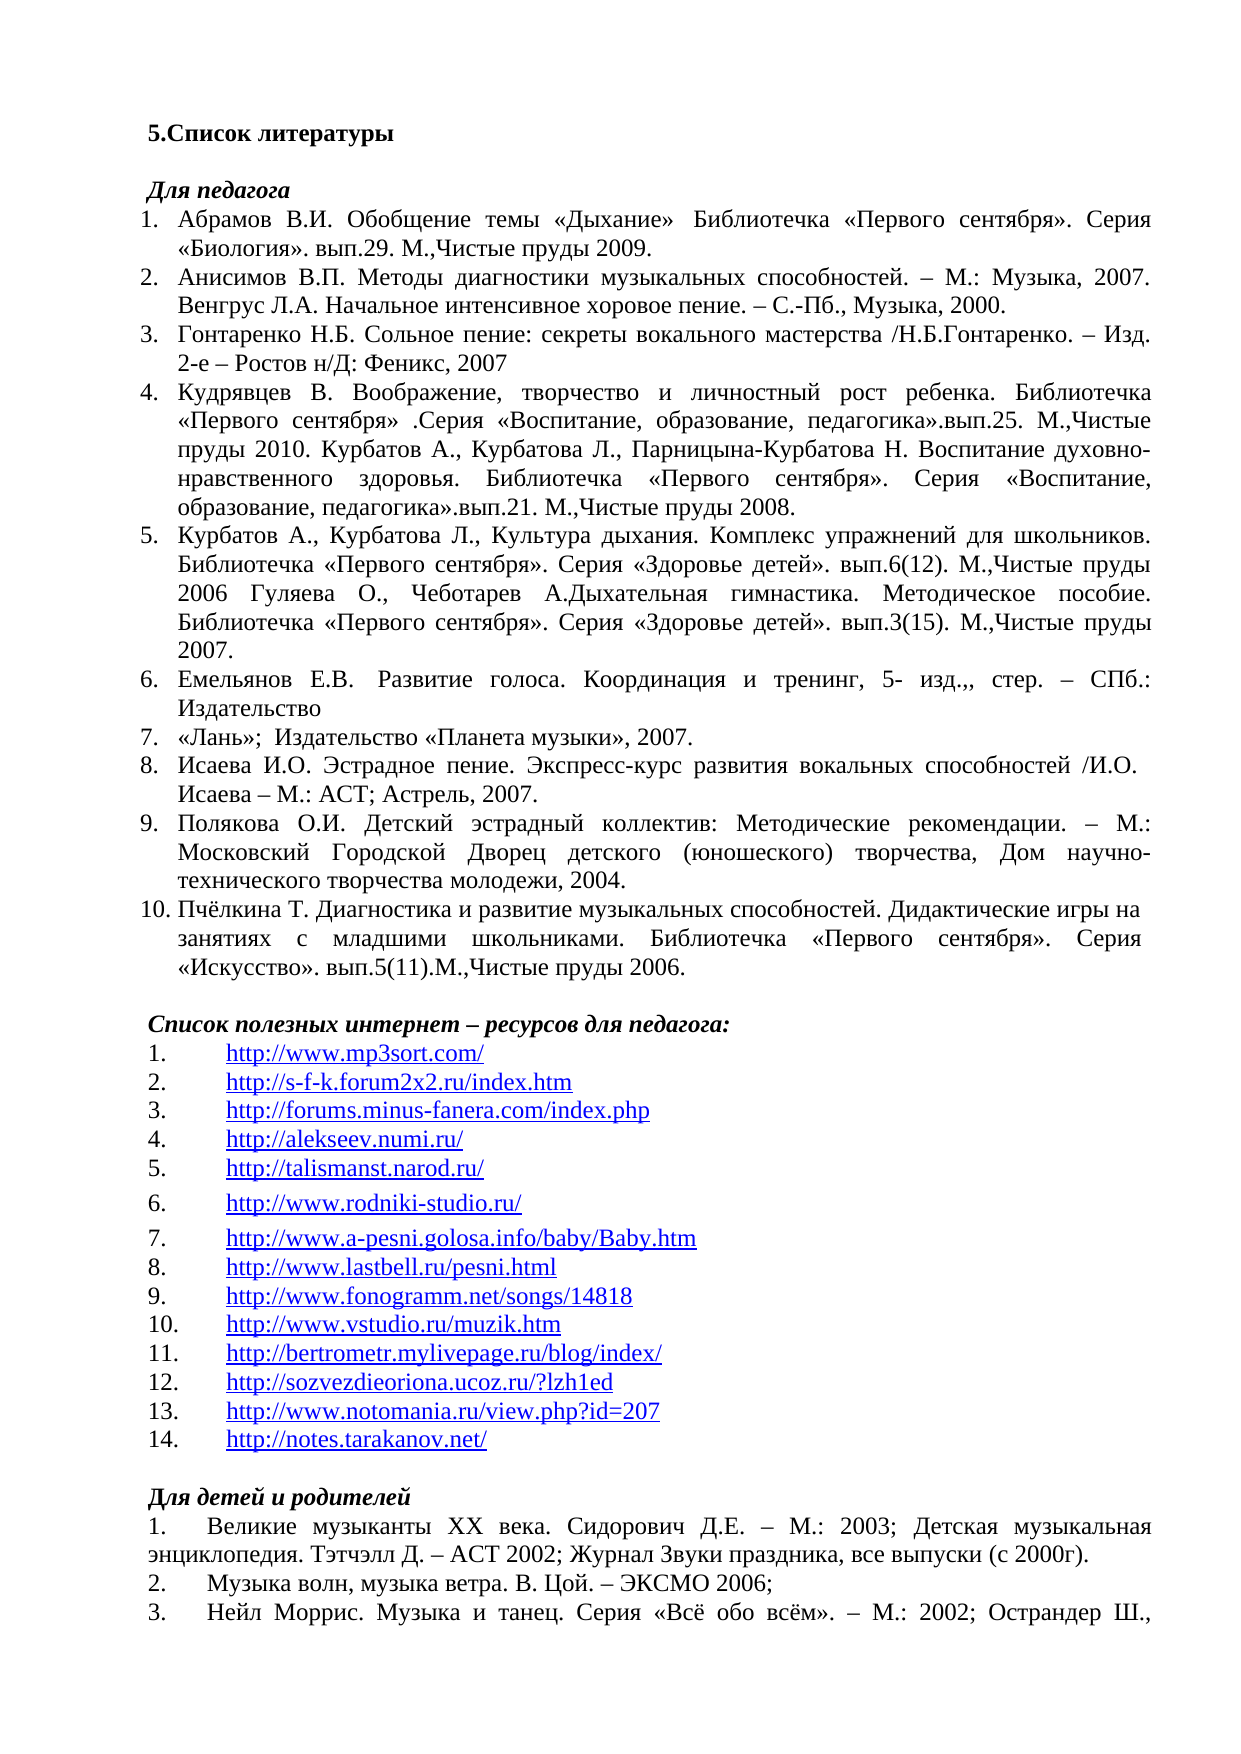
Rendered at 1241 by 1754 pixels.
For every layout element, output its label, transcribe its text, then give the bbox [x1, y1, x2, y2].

list Пчёлкина Т. Диагностика и развитие музыкальных способностей. Дидактические игры на занятиях с младшими школьниками. Библиотечка «Первого сентября». Серия «Искусство». вып.5(11).М.,Чистые пруды 2006. [140, 894, 1141, 980]
list «Лань»; Издательство «Планета музыки», 2007. [140, 722, 1152, 750]
list http://www.fonogramm.net/songs/14818 [133, 1281, 1152, 1309]
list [148, 1597, 1152, 1626]
list Исаева И.О. Эстрадное пение. Экспресс-курс развития вокальных способностей /И.О. Исаева – М.: АСТ; Астрель, 2007. [140, 750, 1138, 808]
list http://talismanst.narod.ru/ [133, 1153, 1152, 1182]
list http://forums.minus-fanera.com/index.php [133, 1096, 1152, 1124]
list http://www.rodniki-studio.ru/ [133, 1188, 1152, 1217]
list Великие музыканты XX века. Сидорович Д.Е. – М.: 2003; Детская музыкальная энциклопедия. Тэтчэлл Д. – АСТ 2002; Журнал Звуки праздника, все выпуски (с 2000г). [148, 1511, 1152, 1568]
list Кудрявцев В. Воображение, творчество и личностный рост ребенка. Библиотечка «Первого сентября» .Серия «Воспитание, образование, педагогика».вып.25. М.,Чистые пруды 2010. Курбатов А., Курбатова Л., Парницына-Курбатова Н. Воспитание духовно-нравственного здоровья. Библиотечка «Первого сентября». Серия «Воспитание, образование, педагогика».вып.21. М.,Чистые пруды 2008. [140, 377, 1152, 520]
list Анисимов В.П. Методы диагностики музыкальных способностей. – М.: Музыка, 2007. Венгрус Л.А. Начальное интенсивное хоровое пение. – С.-Пб., Музыка, 2000. [140, 262, 1152, 319]
list Курбатов А., Курбатова Л., Культура дыхания. Комплекс упражнений для школьников. Библиотечка «Первого сентября». Серия «Здоровье детей». вып.6(12). М.,Чистые пруды 2006 Гуляева О., Чеботарев А.Дыхательная гимнастика. Методическое пособие. Библиотечка «Первого сентября». Серия «Здоровье детей». вып.3(15). М.,Чистые пруды 2007. [140, 520, 1152, 664]
list Гонтаренко Н.Б. Сольное пение: секреты вокального мастерства /Н.Б.Гонтаренко. – Изд. 2-е – Ростов н/Д: Феникс, 2007 [140, 319, 1152, 377]
list http://www.lastbell.ru/pesni.html [133, 1252, 1152, 1281]
text Список полезных интернет – ресурсов для педагога: [133, 1009, 1152, 1038]
text 5.Список литературы [133, 118, 1152, 147]
list Абрамов В.И. Обобщение темы «Дыхание» Библиотечка «Первого сентября». Серия «Биология». вып.29. М.,Чистые пруды 2009. [140, 204, 1152, 262]
list http://notes.tarakanov.net/ [133, 1424, 1152, 1453]
text Для педагога [133, 176, 1152, 204]
list http://www.a-pesni.golosa.info/baby/Baby.htm [133, 1223, 1152, 1252]
list http://www.notomania.ru/view.php?id=207 [133, 1396, 1152, 1424]
list http://sozvezdieoriona.ucoz.ru/?lzh1ed [133, 1367, 1152, 1396]
list http://bertrometr.mylivepage.ru/blog/index/ [133, 1338, 1152, 1367]
list http://www.mp3sort.com/ [133, 1038, 1152, 1067]
list http://www.vstudio.ru/muzik.htm [133, 1309, 1152, 1338]
list Полякова О.И. Детский эстрадный коллектив: Методические рекомендации. – М.: Московский Городской Дворец детского (юношеского) творчества, Дом научно-технического творчества молодежи, 2004. [140, 808, 1152, 894]
list Емельянов Е.В. Развитие голоса. Координация и тренинг, 5- изд.,, стер. – СПб.: Издательство [140, 664, 1152, 722]
text Для детей и родителей [133, 1482, 1152, 1511]
list Музыка волн, музыка ветра. В. Цой. – ЭКСМО 2006; [148, 1568, 1152, 1597]
list http://alekseev.numi.ru/ [133, 1124, 1152, 1153]
list http://s-f-k.forum2x2.ru/index.htm [133, 1067, 1152, 1096]
